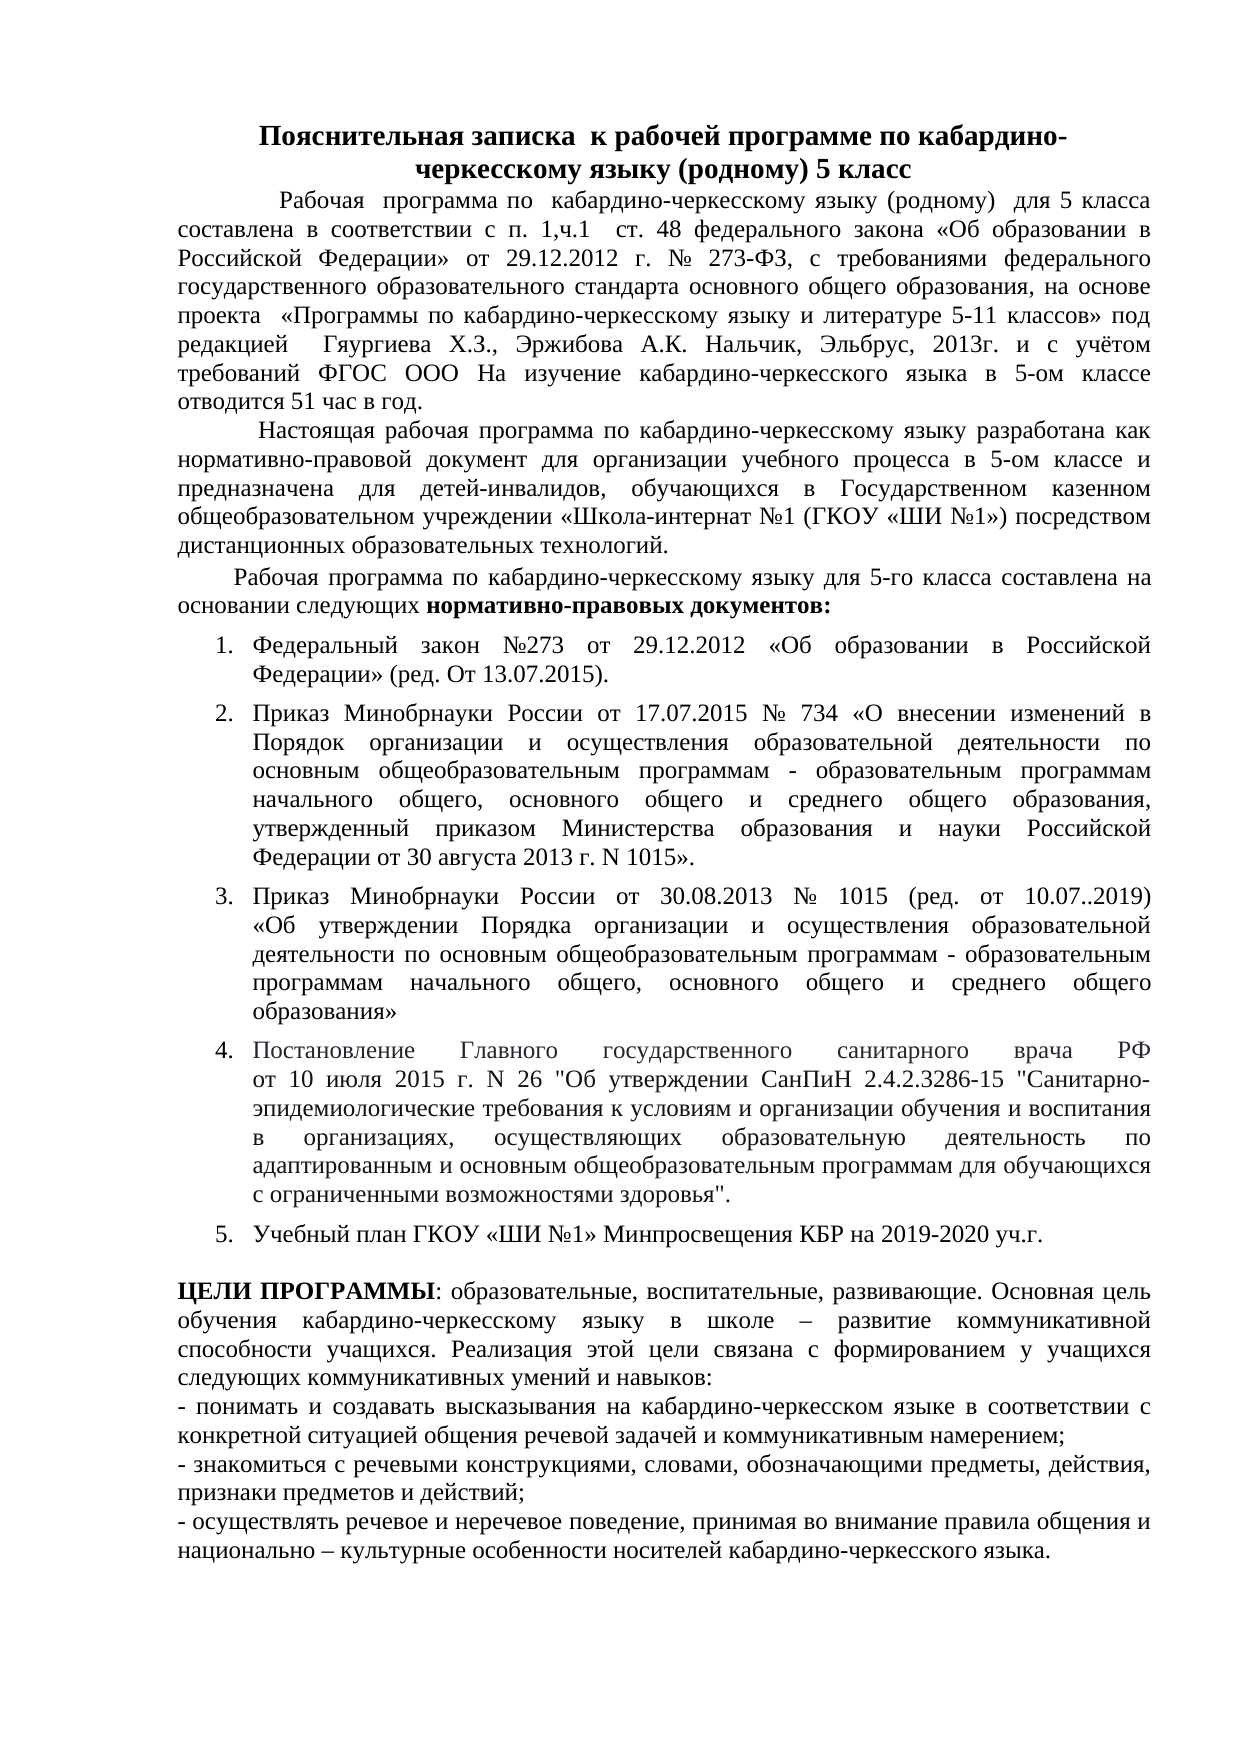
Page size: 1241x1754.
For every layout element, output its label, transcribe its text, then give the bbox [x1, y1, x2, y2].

text Настоящая рабочая программа по кабардино-черкесскому языку разработана как нормативно-правовой документ для организации учебного процесса в 5-ом классе и предназначена для детей-инвалидов, обучающихся в Государственном казенном общеобразовательном учреждении «Школа-интернат №1 (ГКОУ «ШИ №1») посредством дистанционных образовательных технологий. [177, 415, 1152, 559]
text Рабочая программа по кабардино-черкесскому языку (родному) для 5 класса составлена в соответствии с п. 1,ч.1 ст. 48 федерального закона «Об образовании в Российской Федерации» от 29.12.2012 г. № 273-ФЗ, с требованиями федерального государственного образовательного стандарта основного общего образования, на основе проекта «Программы по кабардино-черкесскому языку и литературе 5-11 классов» под редакцией Гяургиева Х.З., Эржибова А.К. Нальчик, Эльбрус, 2013г. и с учётом требований ФГОС ООО На изучение кабардино-черкесского языка в 5-ом классе отводится 51 час в год. [177, 185, 1152, 415]
text - знакомиться с речевыми конструкциями, словами, обозначающими предметы, действия, признаки предметов и действий; [177, 1449, 1152, 1506]
list Федеральный закон №273 от 29.12.2012 «Об образовании в Российской Федерации» (ред. От 13.07.2015). [215, 630, 1152, 687]
list Учебный план ГКОУ «ШИ №1» Минпросвещения КБР на 2019-2020 уч.г. [215, 1219, 1152, 1247]
list Постановление Главного государственного санитарного врача РФ от 10 июля 2015 г. N 26 "Об утверждении СанПиН 2.4.2.3286-15 "Санитарно-эпидемиологические требования к условиям и организации обучения и воспитания в организациях, осуществляющих образовательную деятельность по адаптированным и основным общеобразовательным программам для обучающихся с ограниченными возможностями здоровья". [215, 1036, 1152, 1208]
text Рабочая программа по кабардино-черкесскому языку для 5-го класса составлена на основании следующих нормативно-правовых документов: [177, 562, 1152, 619]
list Приказ Минобрнауки России от 30.08.2013 № 1015 (ред. от 10.07..2019) «Об утверждении Порядка организации и осуществления образовательной деятельности по основным общеобразовательным программам - образовательным программам начального общего, основного общего и среднего общего образования» [215, 881, 1152, 1025]
text - осуществлять речевое и неречевое поведение, принимая во внимание правила общения и национально – культурные особенности носителей кабардино-черкесского языка. [177, 1506, 1152, 1564]
text - понимать и создавать высказывания на кабардино-черкесском языке в соответствии с конкретной ситуацией общения речевой задачей и коммуникативным намерением; [177, 1391, 1152, 1449]
list Приказ Минобрнауки России от 17.07.2015 № 734 «О внесении изменений в Порядок организации и осуществления образовательной деятельности по основным общеобразовательным программам - образовательным программам начального общего, основного общего и среднего общего образования, утвержденный приказом Министерства образования и науки Российской Федерации от 30 августа 2013 г. N 1015». [215, 698, 1152, 871]
text Пояснительная записка к рабочей программе по кабардино-черкесскому языку (родному) 5 класс [177, 118, 1149, 185]
text ЦЕЛИ ПРОГРАММЫ: образовательные, воспитательные, развивающие. Основная цель обучения кабардино-черкесскому языку в школе – развитие коммуникативной способности учащихся. Реализация этой цели связана с формированием у учащихся следующих коммуникативных умений и навыков: [177, 1276, 1152, 1391]
